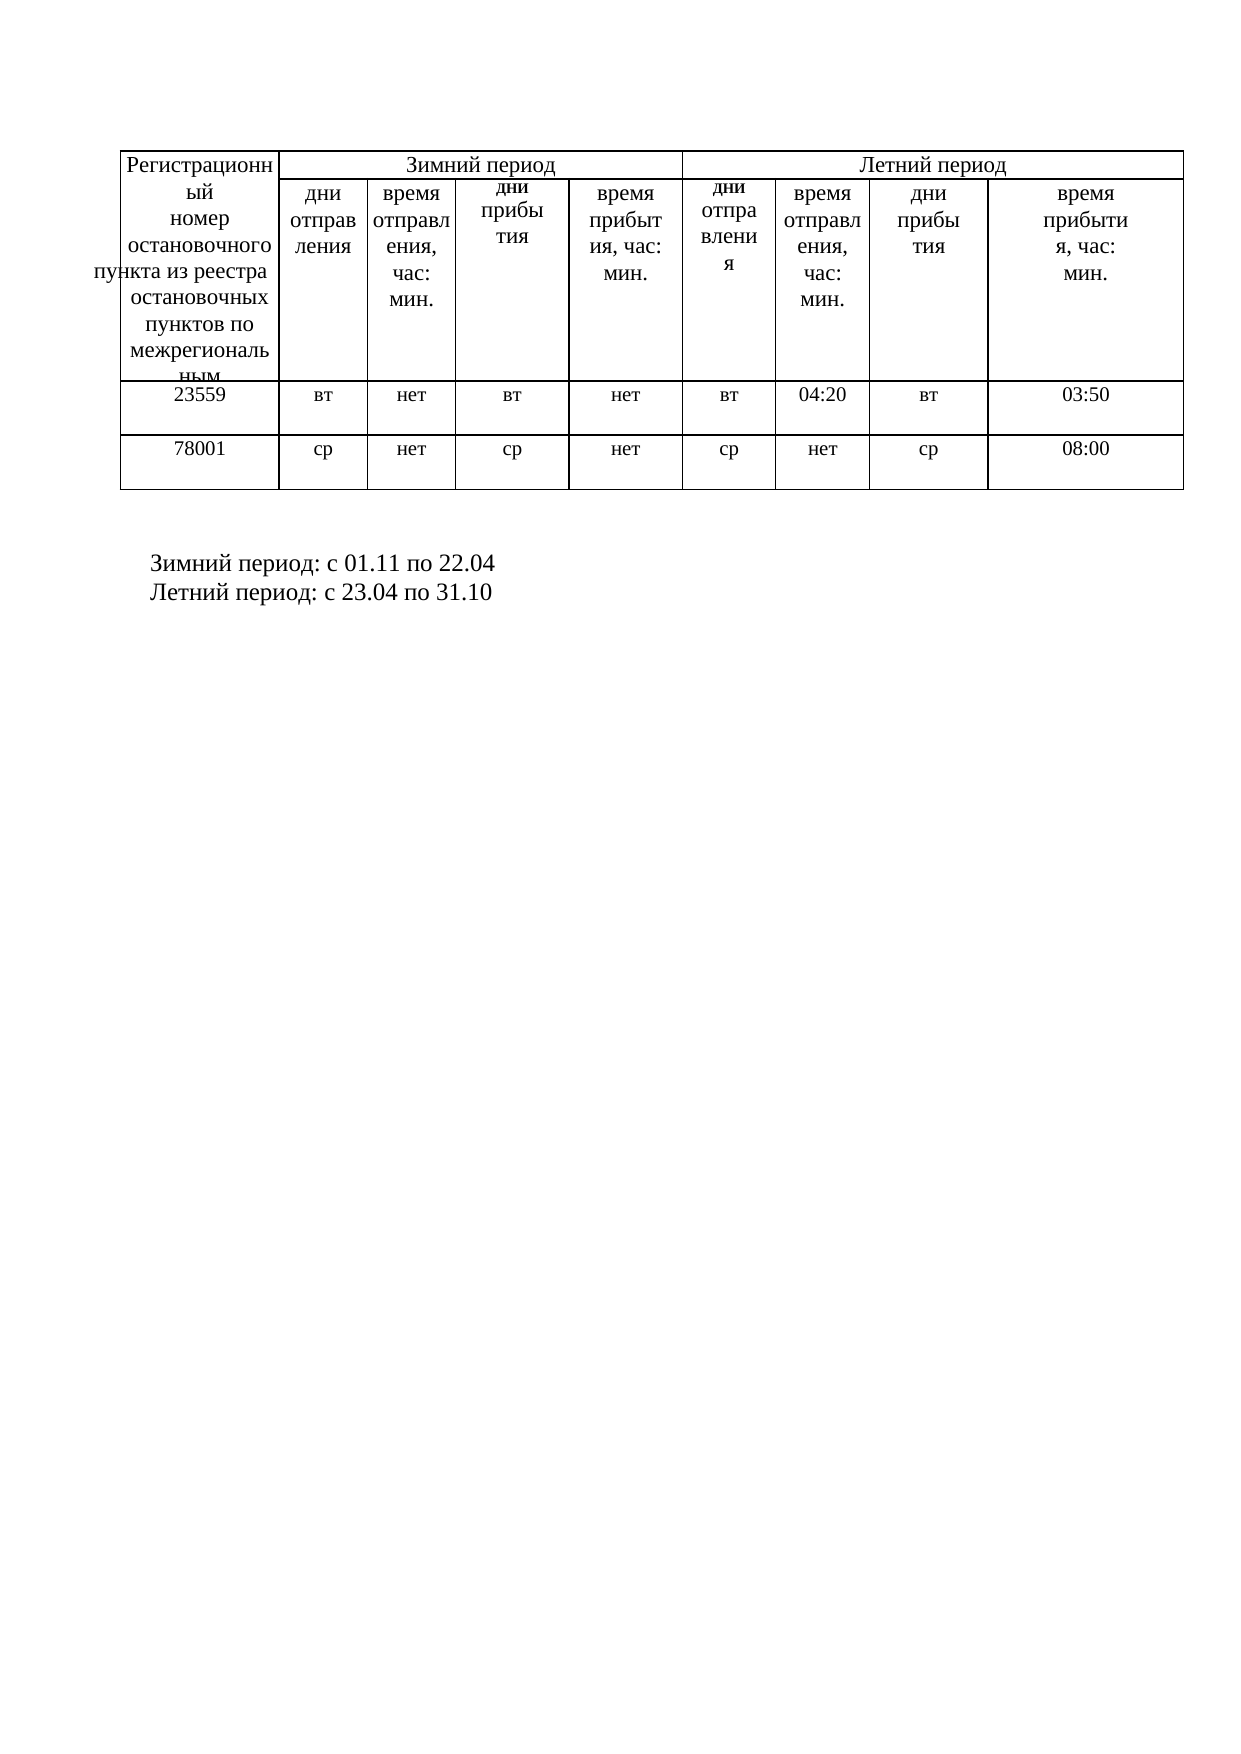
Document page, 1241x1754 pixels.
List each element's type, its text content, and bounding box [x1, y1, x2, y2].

table_cell дни прибы тия [870, 180, 987, 380]
table_header Летний период [683, 152, 1183, 178]
table_cell вт [870, 382, 987, 434]
table_cell вт [280, 382, 367, 434]
table_cell нет [368, 436, 455, 489]
table_cell ср [870, 436, 987, 489]
table_cell нет [368, 382, 455, 434]
table_cell 08:00 [989, 436, 1183, 489]
text Летний период: с 23.04 по 31.10 [150, 577, 1090, 605]
table_cell время прибыти я, час: мин. [989, 180, 1183, 380]
table_cell ср [456, 436, 568, 489]
table_cell 03:50 [989, 382, 1183, 434]
table_cell время прибыт ия, час: мин. [570, 180, 682, 380]
table_cell 78001 [121, 436, 278, 489]
table_cell нет [776, 436, 869, 489]
table_cell 04:20 [776, 382, 869, 434]
table_header Зимний период [280, 152, 682, 178]
table_cell ср [280, 436, 367, 489]
table_cell ДНИ отпра влени я [683, 180, 775, 380]
table_cell дни отправ ления [280, 180, 367, 380]
table_cell ср [683, 436, 775, 489]
table_cell время отправл ения, час: мин. [776, 180, 869, 380]
table_cell время отправл ения, час: мин. [368, 180, 455, 380]
text Зимний период: с 01.11 по 22.04 [150, 548, 1090, 577]
table_cell ДНИ прибы тия [456, 180, 568, 380]
table_cell нет [570, 436, 682, 489]
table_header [121, 152, 278, 380]
table_cell нет [570, 382, 682, 434]
table_cell вт [456, 382, 568, 434]
table_cell вт [683, 382, 775, 434]
table_cell 23559 [121, 382, 278, 434]
